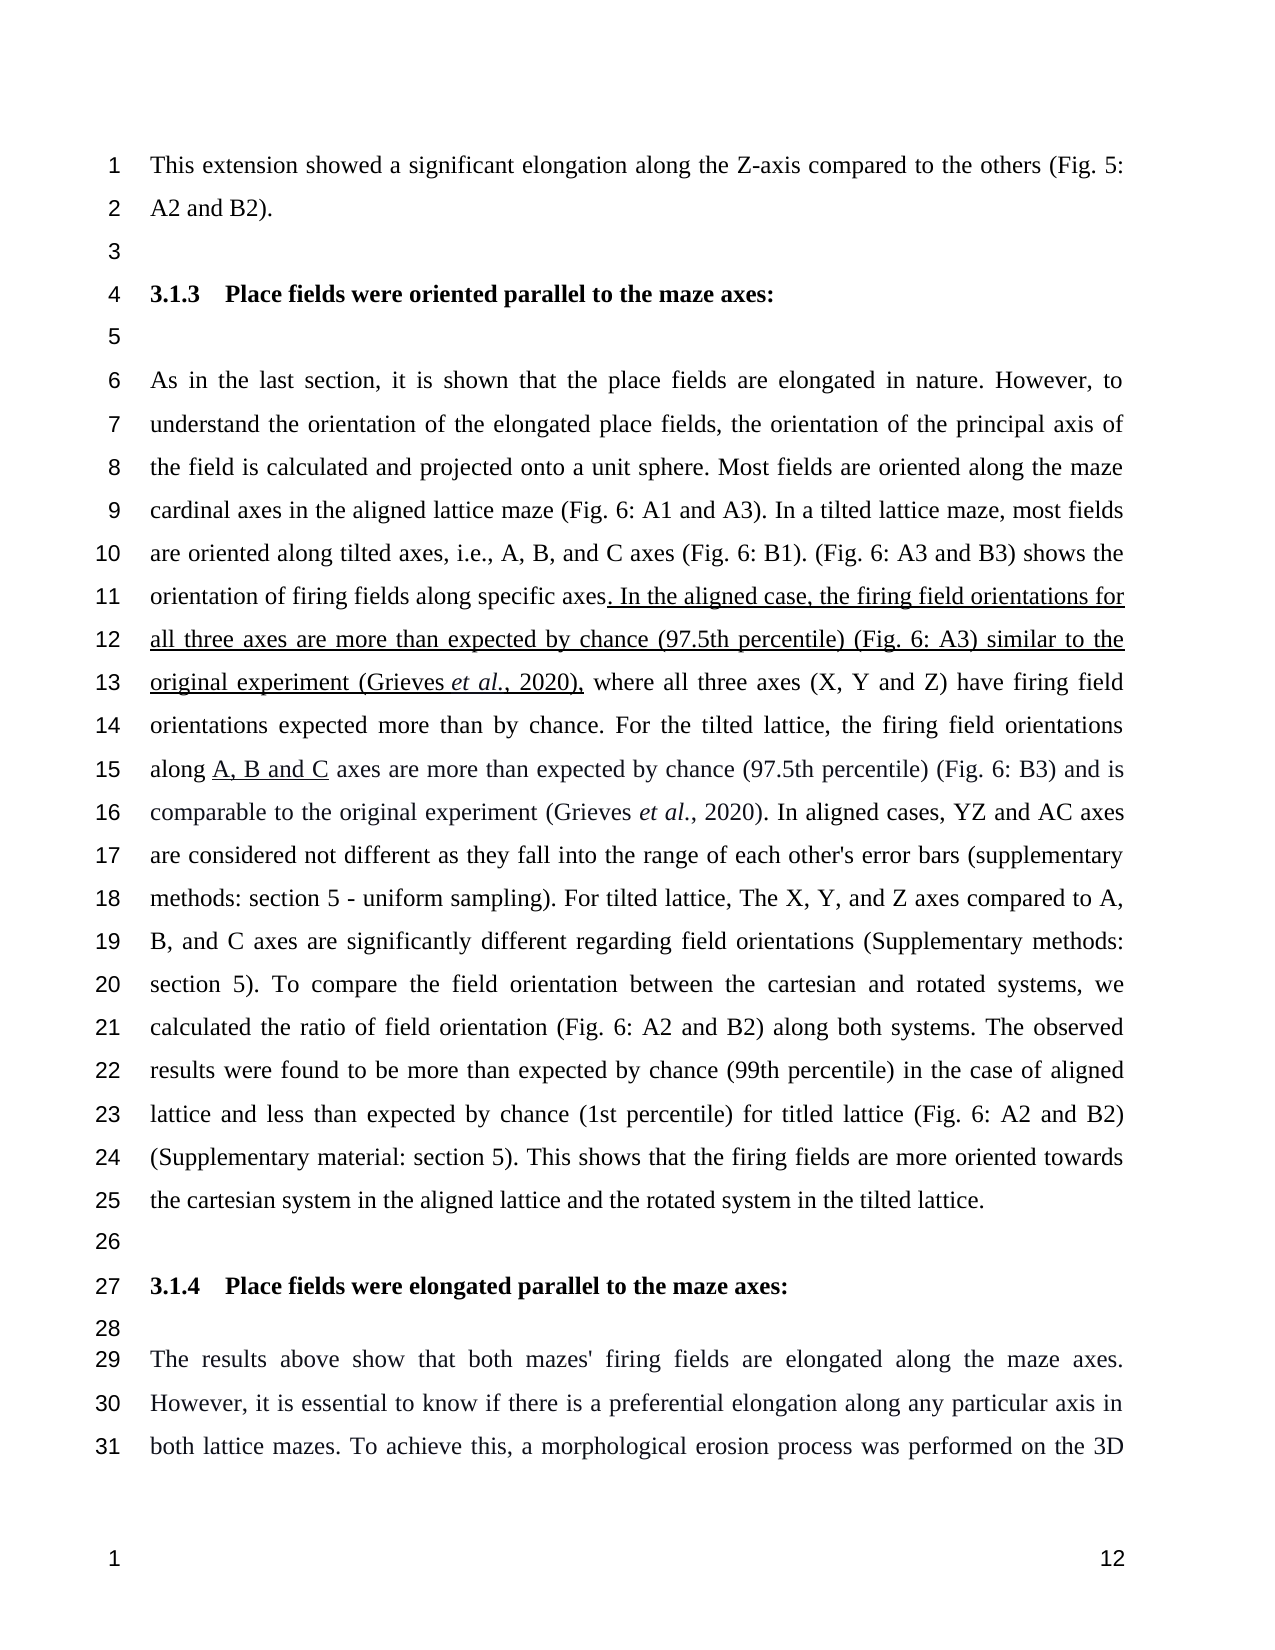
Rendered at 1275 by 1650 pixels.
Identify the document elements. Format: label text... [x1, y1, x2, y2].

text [150, 1344, 1125, 1459]
text As in the last section, it is shown that the place fields are elongated in nature. However, to understand the orientation of the elongated place fields, the orientation of the principal axis of the field is calculated and projected onto a unit sphere. Most fields are oriented along the maze cardinal axes in the aligned lattice maze (Fig. 6: A1 and A3). In a tilted lattice maze, most fields are oriented along tilted axes, i.e., A, B, and C axes (Fig. 6: B1). (Fig. 6: A3 and B3) shows the orientation of firing fields along specific axes. In the aligned case, the firing field orientations for all three axes are more than expected by chance (97.5th percentile) (Fig. 6: A3) similar to the original experiment (Grieves et al., 2020), where all three axes (X, Y and Z) have firing field orientations expected more than by chance. For the tilted lattice, the firing field orientations along A, B and C axes are more than expected by chance (97.5th percentile) (Fig. 6: B3) and is comparable to the original experiment (Grieves et al., 2020). In aligned cases, YZ and AC axes are considered not different as they fall into the range of each other's error bars (supplementary methods: section 5 - uniform sampling). For tilted lattice, The X, Y, and Z axes compared to A, B, and C axes are significantly different regarding field orientations (Supplementary methods: section 5). To compare the field orientation between the cartesian and rotated systems, we calculated the ratio of field orientation (Fig. 6: A2 and B2) along both systems. The observed results were found to be more than expected by chance (99th percentile) in the case of aligned lattice and less than expected by chance (1st percentile) for titled lattice (Fig. 6: A2 and B2) (Supplementary material: section 5). This shows that the firing fields are more oriented towards the cartesian system in the aligned lattice and the rotated system in the tilted lattice. [150, 651, 1125, 1214]
text As in the last section, it is shown that the place fields are elongated in nature. However, to understand the orientation of the elongated place fields, the orientation of the principal axis of the field is calculated and projected onto a unit sphere. Most fields are oriented along the maze cardinal axes in the aligned lattice maze (Fig. 6: A1 and A3). In a tilted lattice maze, most fields are oriented along tilted axes, i.e., A, B, and C axes (Fig. 6: B1). (Fig. 6: A3 and B3) shows the orientation of firing fields along specific axes. In the aligned case, the firing field orientations for all three axes are more than expected by chance (97.5th percentile) (Fig. 6: A3) similar to the original experiment (Grieves et al., 2020), where all three axes (X, Y and Z) have firing field orientations expected more than by chance. For the tilted lattice, the firing field orientations along A, B and C axes are more than expected by chance (97.5th percentile) (Fig. 6: B3) and is comparable to the original experiment (Grieves et al., 2020). In aligned cases, YZ and AC axes are considered not different as they fall into the range of each other's error bars (supplementary methods: section 5 - uniform sampling). For tilted lattice, The X, Y, and Z axes compared to A, B, and C axes are significantly different regarding field orientations (Supplementary methods: section 5). To compare the field orientation between the cartesian and rotated systems, we calculated the ratio of field orientation (Fig. 6: A2 and B2) along both systems. The observed results were found to be more than expected by chance (99th percentile) in the case of aligned lattice and less than expected by chance (1st percentile) for titled lattice (Fig. 6: A2 and B2) (Supplementary material: section 5). This shows that the firing fields are more oriented towards the cartesian system in the aligned lattice and the rotated system in the tilted lattice. [150, 366, 1125, 649]
list Place fields were oriented parallel to the maze axes: [150, 279, 1125, 308]
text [150, 150, 1125, 222]
list Place fields were elongated parallel to the maze axes: [150, 1271, 1125, 1300]
